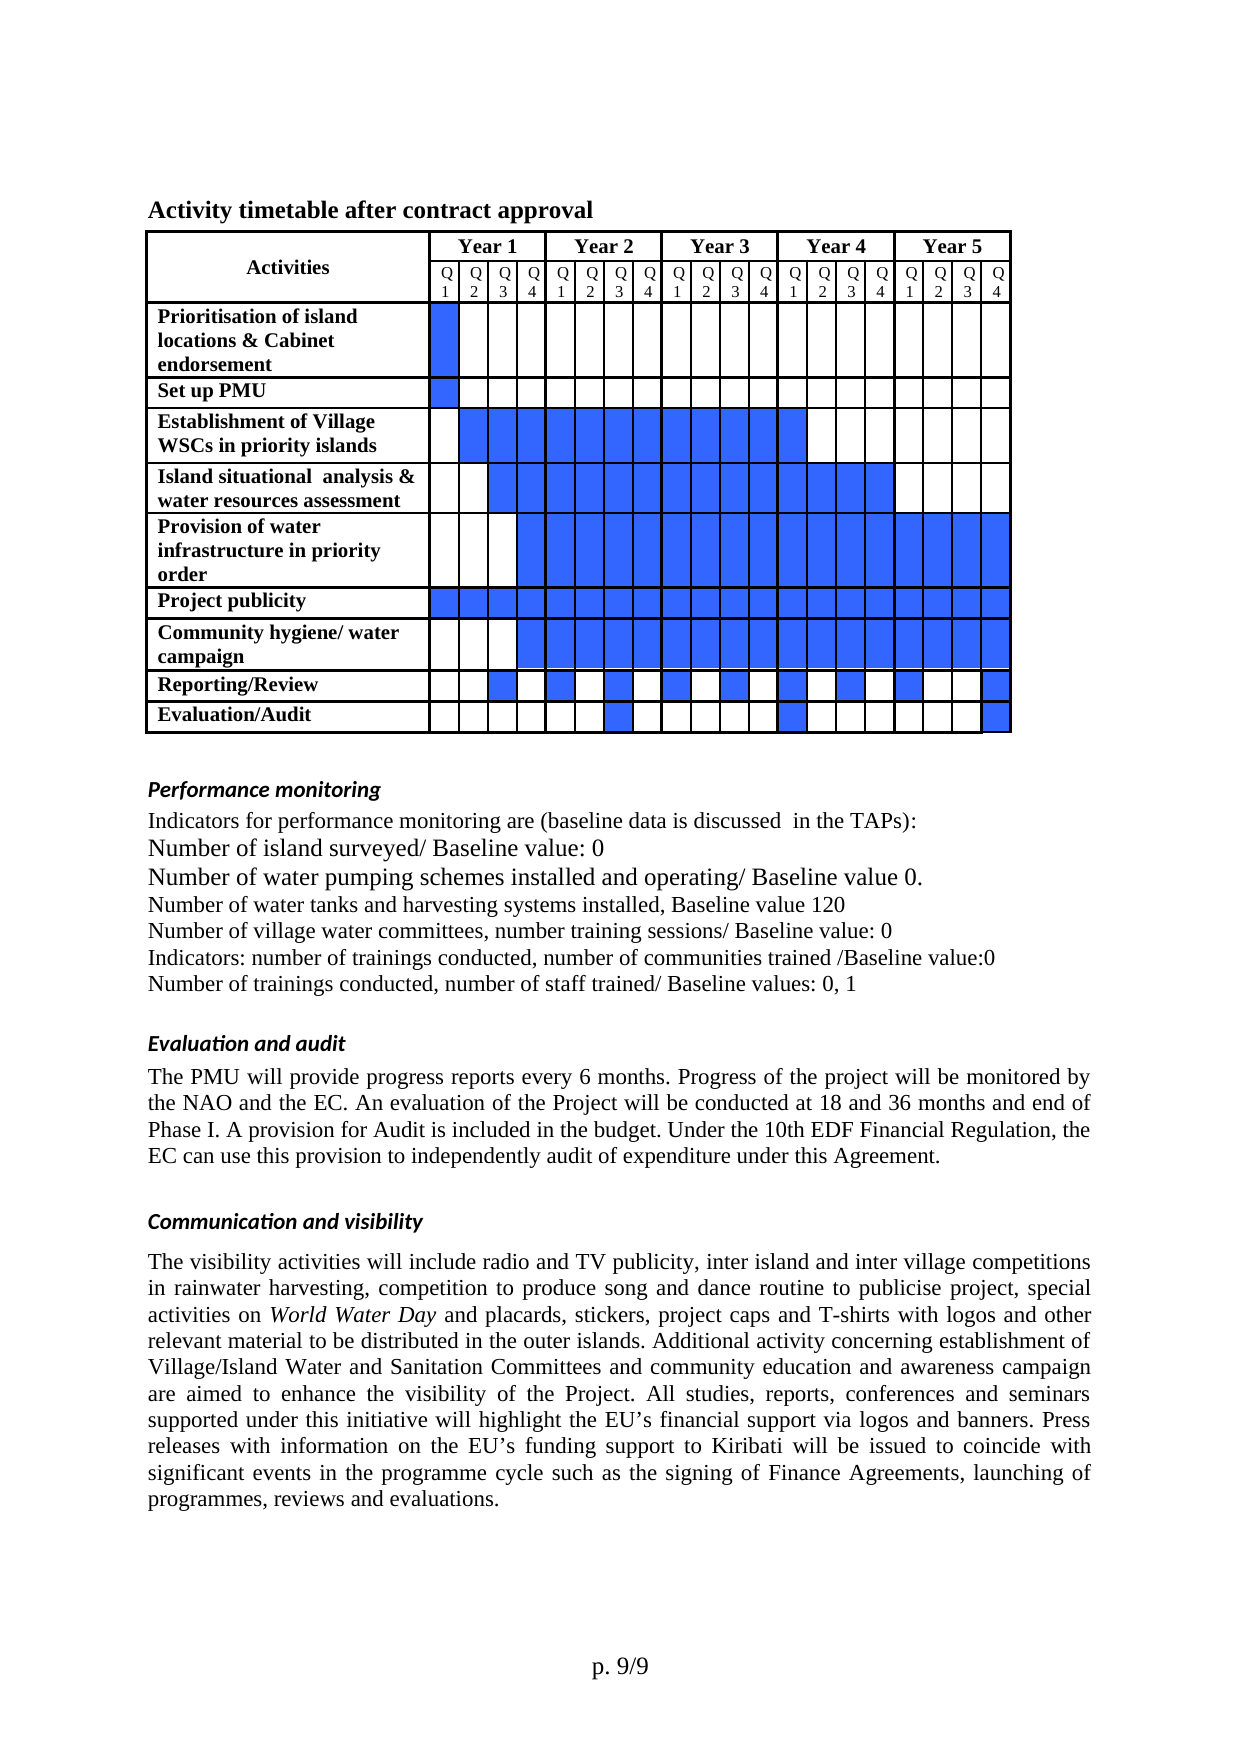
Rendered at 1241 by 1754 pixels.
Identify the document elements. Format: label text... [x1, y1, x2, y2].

table_cell Q1 [779, 262, 806, 301]
table_cell [663, 304, 690, 376]
table_cell [953, 379, 980, 407]
table_cell [837, 514, 864, 586]
table_cell [634, 409, 660, 462]
table_cell [489, 464, 516, 512]
table_cell [692, 464, 719, 512]
table_cell Q3 [837, 262, 864, 301]
text Indicators for performance monitoring are (baseline data is discussed in the TAPs): [148, 807, 1092, 833]
table_cell [663, 379, 690, 407]
table_cell [634, 672, 660, 700]
table_cell Q3 [721, 262, 748, 301]
table_cell [460, 379, 487, 407]
table_cell [634, 379, 660, 407]
table_cell [837, 379, 864, 407]
table_cell [924, 409, 951, 462]
table_cell [983, 672, 1009, 700]
table_header Activities [148, 233, 428, 301]
table_cell [576, 409, 603, 462]
table_cell [460, 620, 487, 668]
table_cell [489, 620, 516, 668]
table_cell [518, 514, 544, 586]
subtitle Performance monitoring [148, 775, 1092, 803]
table_cell [808, 409, 835, 462]
table_cell [460, 514, 487, 586]
table_cell [953, 620, 980, 668]
table_cell [866, 379, 893, 407]
table_cell [924, 672, 951, 700]
table_cell [518, 304, 544, 376]
table_cell [982, 304, 1009, 376]
table_cell [605, 514, 632, 586]
table_cell [431, 304, 458, 376]
list Indicators: number of trainings conducted, number of communities trained /Baseline value:0 [148, 943, 1092, 970]
table_cell [605, 409, 632, 462]
table_cell [808, 304, 835, 376]
table_cell [808, 589, 835, 617]
table_cell [837, 703, 864, 731]
table_cell [460, 304, 487, 376]
table_cell [634, 703, 660, 731]
table_cell [489, 304, 516, 376]
table_cell [896, 703, 922, 731]
table_cell [431, 514, 458, 586]
table_cell [431, 464, 458, 512]
table_cell [953, 672, 980, 700]
table_cell Q3 [605, 262, 632, 301]
table_cell [924, 620, 951, 668]
table_cell [576, 703, 603, 731]
table_header Year 5 [896, 233, 1009, 259]
table_cell [779, 379, 806, 407]
table_cell [721, 703, 748, 731]
table_cell [605, 703, 632, 731]
table_cell [518, 464, 544, 512]
table_cell [634, 304, 660, 376]
table_cell [750, 379, 776, 407]
table_cell Reporting/Review [148, 672, 428, 700]
table_cell [982, 464, 1009, 512]
table_cell [866, 703, 893, 731]
table_cell [837, 409, 864, 462]
table_cell [460, 672, 487, 700]
table_cell [518, 703, 544, 731]
table_cell [721, 304, 748, 376]
table_cell [896, 304, 922, 376]
list Number of water pumping schemes installed and operating/ Baseline value 0. [148, 862, 1092, 891]
table_cell [460, 589, 487, 617]
table_cell [431, 589, 458, 617]
list Number of island surveyed/ Baseline value: 0 [148, 833, 1092, 862]
table_header Year 3 [663, 233, 776, 259]
table_cell [663, 409, 690, 462]
table_cell [924, 514, 951, 586]
table_cell [983, 703, 1009, 731]
table_cell [953, 409, 980, 462]
table_cell [779, 304, 806, 376]
table_header Year 1 [431, 233, 544, 259]
table_cell [431, 703, 458, 731]
table_cell [576, 620, 603, 668]
table_cell [779, 464, 806, 512]
table_cell Q4 [982, 262, 1009, 301]
table_cell [896, 620, 922, 668]
table_cell [808, 672, 835, 700]
table_cell [750, 703, 776, 731]
table_cell [866, 409, 893, 462]
table_cell [982, 620, 1009, 668]
table_cell [808, 379, 835, 407]
table_cell [547, 379, 574, 407]
table_cell [808, 514, 835, 586]
table_cell Provision of water infrastructure in priority order [148, 514, 428, 586]
table_cell [663, 620, 690, 668]
table_cell Evaluation/Audit [148, 703, 428, 731]
table_cell [605, 672, 632, 700]
table_cell [576, 589, 603, 617]
table_cell [982, 379, 1009, 407]
table_cell [489, 589, 516, 617]
table_cell [518, 620, 544, 668]
table_cell Q2 [692, 262, 719, 301]
table_cell [663, 589, 690, 617]
table_cell Q1 [431, 262, 458, 301]
table_cell [547, 409, 574, 462]
table_cell [982, 589, 1009, 617]
table_cell Q2 [460, 262, 487, 301]
table_header Year 4 [779, 233, 893, 259]
table_cell Q2 [576, 262, 603, 301]
table_header Year 2 [547, 233, 660, 259]
list Number of water tanks and harvesting systems installed, Baseline value 120 [148, 891, 1092, 917]
table_cell [431, 409, 458, 462]
table_cell [924, 304, 951, 376]
table_cell [837, 672, 864, 700]
table_cell [518, 409, 544, 462]
table_cell Q1 [663, 262, 690, 301]
table_cell [750, 589, 776, 617]
table_cell [576, 304, 603, 376]
table_cell [547, 620, 574, 668]
table_cell [866, 304, 893, 376]
table_cell [489, 514, 516, 586]
text The PMU will provide progress reports every 6 months. Progress of the project will be monitored by the NAO and the EC. An evaluation of the Project will be conducted at 18 and 36 months and end of Phase I. A provision for Audit is included in the budget. Under the 10th EDF Financial Regulation, the EC can use this provision to independently audit of expenditure under this Agreement. [148, 1063, 1092, 1168]
table_cell [837, 620, 864, 668]
table_cell [692, 589, 719, 617]
table_cell [576, 514, 603, 586]
table_cell [866, 514, 893, 586]
table_cell [808, 703, 835, 731]
table_cell [896, 409, 922, 462]
table_cell [547, 304, 574, 376]
table_cell [750, 304, 776, 376]
table_cell [721, 514, 748, 586]
table_cell [896, 672, 922, 700]
subtitle Communication and visibility [148, 1207, 1092, 1235]
table_cell Community hygiene/ water campaign [148, 620, 428, 668]
table_cell [779, 703, 806, 731]
table_cell [605, 304, 632, 376]
table_cell [721, 409, 748, 462]
table_cell [721, 672, 748, 700]
table_cell [431, 379, 458, 407]
table_cell [634, 589, 660, 617]
table_cell [605, 464, 632, 512]
table_cell Q4 [518, 262, 544, 301]
table_cell [663, 464, 690, 512]
table_cell Q4 [634, 262, 660, 301]
table_cell [692, 514, 719, 586]
table_cell [953, 589, 980, 617]
table_cell [634, 514, 660, 586]
table_cell [924, 589, 951, 617]
table_cell Q3 [953, 262, 980, 301]
table_cell Island situational analysis & water resources assessment [148, 464, 428, 512]
table_cell [750, 464, 776, 512]
table_cell [924, 379, 951, 407]
table_cell [576, 379, 603, 407]
table_cell [866, 620, 893, 668]
table_cell [663, 672, 690, 700]
list Number of trainings conducted, number of staff trained/ Baseline values: 0, 1 [148, 970, 1092, 996]
table_cell [721, 464, 748, 512]
table_cell [924, 464, 951, 512]
table_cell [634, 620, 660, 668]
table_cell [547, 464, 574, 512]
table_cell [605, 379, 632, 407]
table_cell [634, 464, 660, 512]
table_cell [605, 589, 632, 617]
table_cell [779, 409, 806, 462]
table_cell [692, 672, 719, 700]
table_cell Q2 [808, 262, 835, 301]
table_cell [547, 703, 574, 731]
table_cell [721, 589, 748, 617]
table_cell [489, 409, 516, 462]
table_cell Establishment of Village WSCs in priority islands [148, 409, 428, 462]
table_cell [866, 589, 893, 617]
table_cell Q4 [750, 262, 776, 301]
table_cell [663, 514, 690, 586]
table_cell [750, 409, 776, 462]
table_cell [924, 703, 951, 731]
table_cell [953, 304, 980, 376]
table_cell [896, 464, 922, 512]
list Number of village water committees, number training sessions/ Baseline value: 0 [148, 917, 1092, 943]
table_cell [953, 464, 980, 512]
table_cell Q4 [866, 262, 893, 301]
table_cell [576, 464, 603, 512]
table_cell [808, 620, 835, 668]
table_cell [431, 672, 458, 700]
table_cell [896, 589, 922, 617]
table_cell [779, 514, 806, 586]
table_cell [547, 514, 574, 586]
table_cell [663, 703, 690, 731]
table_cell [866, 464, 893, 512]
table_cell [605, 620, 632, 668]
subtitle Evaluation and audit [148, 1029, 1092, 1057]
table_cell [460, 409, 487, 462]
table_cell [896, 514, 922, 586]
table_cell [779, 589, 806, 617]
table_cell Q2 [924, 262, 951, 301]
table_cell [750, 514, 776, 586]
table_cell [779, 672, 806, 700]
table_cell [576, 672, 603, 700]
table_cell [518, 379, 544, 407]
table_cell [866, 672, 893, 700]
table_cell [721, 620, 748, 668]
text Activity timetable after contract approval [148, 195, 1092, 224]
table_cell Set up PMU [148, 379, 428, 407]
table_cell [779, 620, 806, 668]
table_cell Q3 [489, 262, 516, 301]
table_cell [953, 703, 980, 731]
table_cell [460, 703, 487, 731]
table_cell [692, 703, 719, 731]
table_cell [692, 304, 719, 376]
table_cell [489, 379, 516, 407]
table_cell Q1 [896, 262, 922, 301]
table_cell [692, 379, 719, 407]
table_cell Q1 [547, 262, 574, 301]
table_cell [721, 379, 748, 407]
table_cell [982, 409, 1009, 462]
table_cell [808, 464, 835, 512]
table_cell [460, 464, 487, 512]
table_cell [431, 620, 458, 668]
table_cell [750, 672, 776, 700]
table_cell [692, 620, 719, 668]
table_cell [518, 589, 544, 617]
table_cell [750, 620, 776, 668]
table_cell Prioritisation of island locations & Cabinet endorsement [148, 304, 428, 376]
table_cell [489, 672, 516, 700]
text The visibility activities will include radio and TV publicity, inter island and inter village competitions in rainwater harvesting, competition to produce song and dance routine to publicise project, special activities on World Water Day and placards, stickers, project caps and T-shirts with logos and other relevant material to be distributed in the outer islands. Additional activity concerning establishment of Village/Island Water and Sanitation Committees and community education and awareness campaign are aimed to enhance the visibility of the Project. All studies, reports, conferences and seminars supported under this initiative will highlight the EU’s financial support via logos and banners. Press releases with information on the EU’s funding support to Kiribati will be issued to coincide with significant events in the programme cycle such as the signing of Finance Agreements, launching of programmes, reviews and evaluations. [148, 1248, 1092, 1511]
table_cell [518, 672, 544, 700]
table_cell [896, 379, 922, 407]
table_cell [489, 703, 516, 731]
table_cell Project publicity [148, 589, 428, 617]
table_cell [982, 514, 1009, 586]
table_cell [837, 464, 864, 512]
table_cell [953, 514, 980, 586]
table_cell [837, 589, 864, 617]
table_cell [547, 589, 574, 617]
table_cell [692, 409, 719, 462]
table_cell [547, 672, 574, 700]
table_cell [837, 304, 864, 376]
